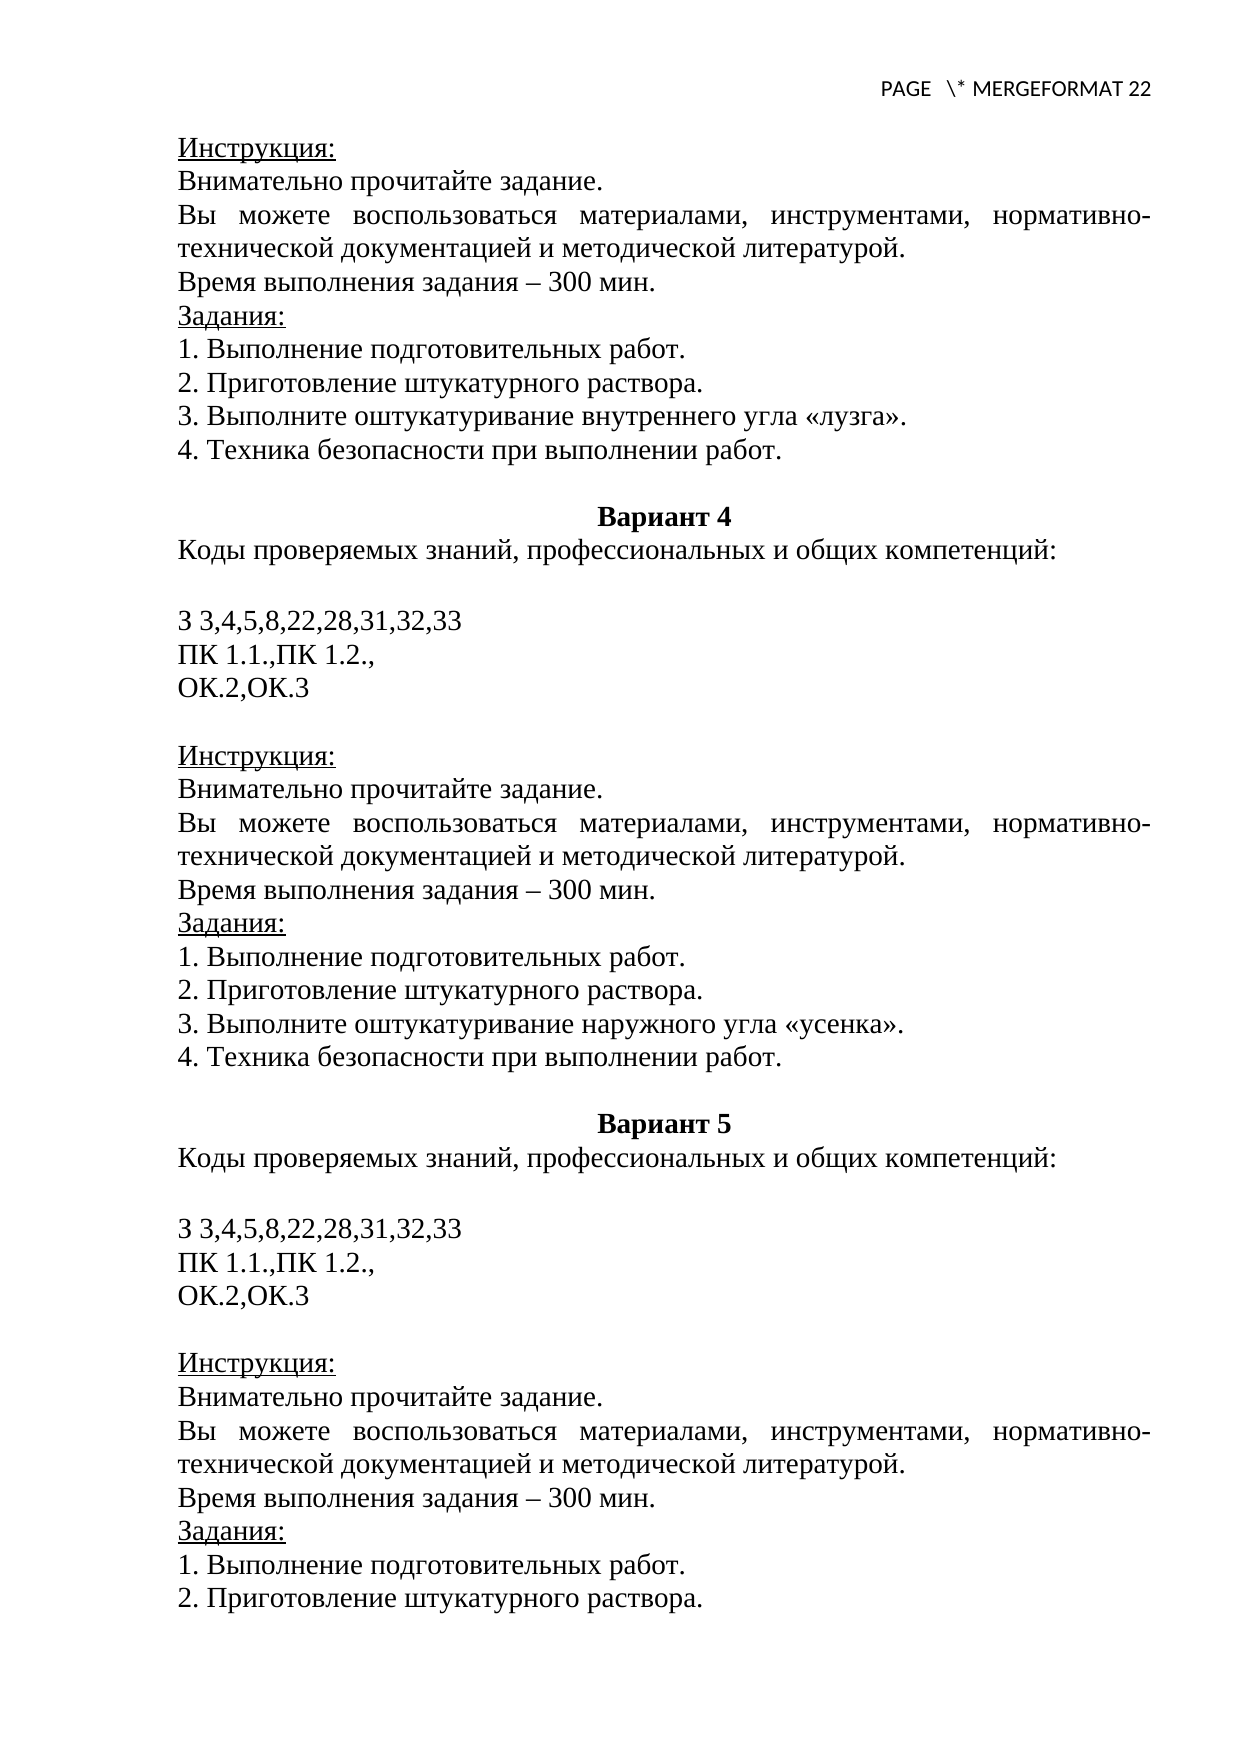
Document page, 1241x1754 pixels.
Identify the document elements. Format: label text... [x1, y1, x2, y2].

text Внимательно прочитайте задание. [177, 771, 1152, 805]
text Коды проверяемых знаний, профессиональных и общих компетенций: [177, 532, 1152, 566]
text 4. Техника безопасности при выполнении работ. [177, 1039, 1152, 1073]
text Задания: [177, 298, 1152, 331]
text 3. Выполните оштукатуривание наружного угла «усенка». [177, 1006, 1152, 1039]
text ОК.2,ОК.3 [177, 671, 1152, 704]
text З 3,4,5,8,22,28,31,32,33 [177, 1211, 1152, 1245]
text Коды проверяемых знаний, профессиональных и общих компетенций: [177, 1140, 1152, 1174]
text ПК 1.1.,ПК 1.2., [177, 637, 1152, 671]
text Задания: [177, 1513, 1152, 1547]
text 1. Выполнение подготовительных работ. [177, 939, 1152, 972]
text 1. Выполнение подготовительных работ. [177, 331, 1152, 365]
text Время выполнения задания – 300 мин. [177, 872, 1152, 905]
text Вы можете воспользоваться материалами, инструментами, нормативно-технической документацией и методической литературой. [177, 1413, 1152, 1480]
text Задания: [177, 905, 1152, 939]
text 2. Приготовление штукатурного раствора. [177, 1580, 1152, 1614]
text 4. Техника безопасности при выполнении работ. [177, 432, 1152, 465]
text Внимательно прочитайте задание. [177, 163, 1152, 197]
text Вы можете воспользоваться материалами, инструментами, нормативно-технической документацией и методической литературой. [177, 197, 1152, 264]
text 1. Выполнение подготовительных работ. [177, 1547, 1152, 1580]
text З 3,4,5,8,22,28,31,32,33 [177, 603, 1152, 637]
text 3. Выполните оштукатуривание внутреннего угла «лузга». [177, 398, 1152, 432]
text ОК.2,ОК.3 [177, 1278, 1152, 1312]
text Инструкция: [177, 1346, 1152, 1379]
text 2. Приготовление штукатурного раствора. [177, 365, 1152, 398]
text Время выполнения задания – 300 мин. [177, 264, 1152, 298]
text Вы можете воспользоваться материалами, инструментами, нормативно-технической документацией и методической литературой. [177, 805, 1152, 872]
text Время выполнения задания – 300 мин. [177, 1480, 1152, 1513]
text ПК 1.1.,ПК 1.2., [177, 1245, 1152, 1278]
text Инструкция: [177, 738, 1152, 771]
text Внимательно прочитайте задание. [177, 1379, 1152, 1413]
text 2. Приготовление штукатурного раствора. [177, 972, 1152, 1006]
text Вариант 4 [177, 499, 1152, 532]
text Вариант 5 [177, 1107, 1152, 1140]
text Инструкция: [177, 130, 1152, 163]
